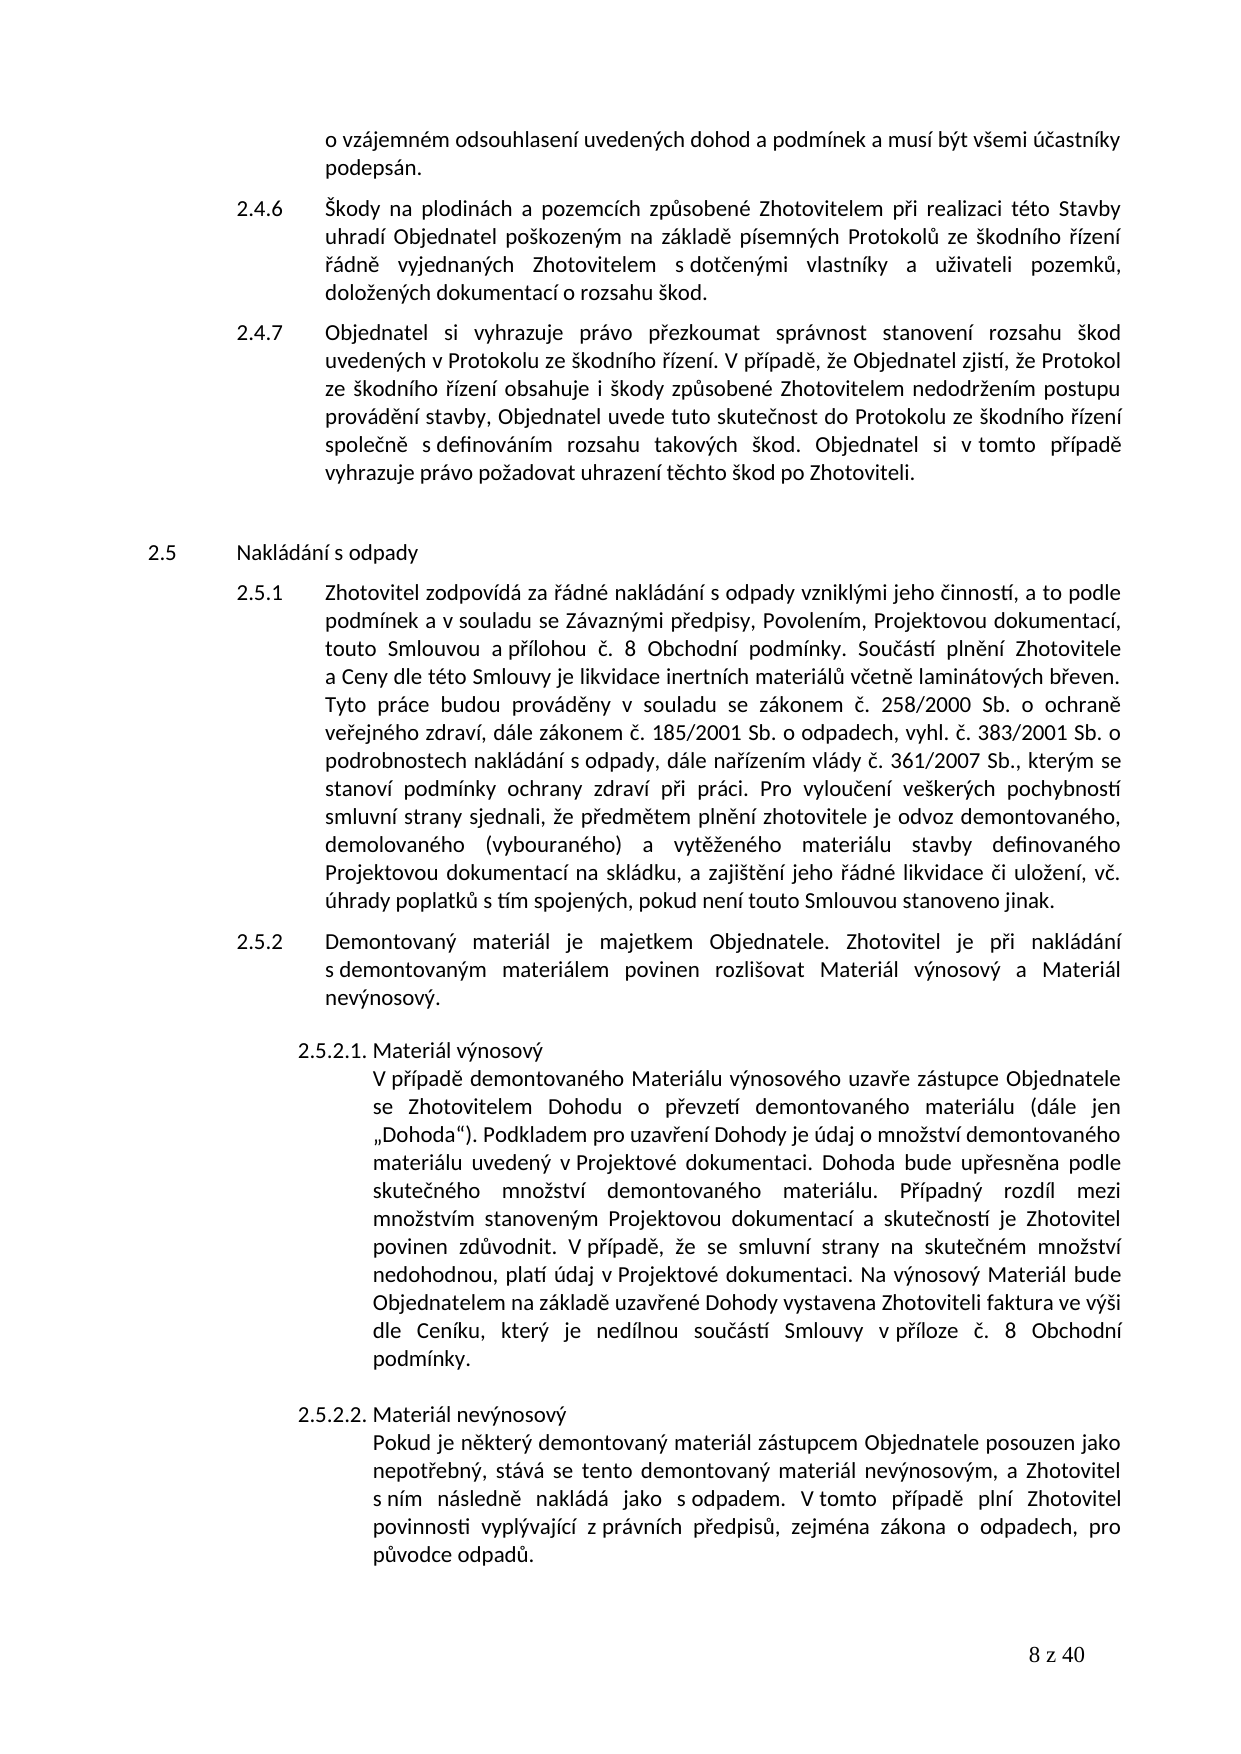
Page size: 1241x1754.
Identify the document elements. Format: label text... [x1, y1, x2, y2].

subtitle Demontovaný materiál je majetkem Objednatele. Zhotovitel je při nakládání s demontovaným materiálem povinen rozlišovat Materiál výnosový a Materiál nevýnosový. [236, 927, 1122, 1011]
subtitle Škody na plodinách a pozemcích způsobené Zhotovitelem při realizaci této Stavby uhradí Objednatel poškozeným na základě písemných Protokolů ze škodního řízení řádně vyjednaných Zhotovitelem s dotčenými vlastníky a uživateli pozemků, doložených dokumentací o rozsahu škod. [236, 194, 1122, 306]
subtitle Zhotovitel zodpovídá za řádné nakládání s odpady vzniklými jeho činností, a to podle podmínek a v souladu se Závaznými předpisy, Povolením, Projektovou dokumentací, touto Smlouvou a přílohou č. 8 Obchodní podmínky. Součástí plnění Zhotovitele a Ceny dle této Smlouvy je likvidace inertních materiálů včetně laminátových břeven. Tyto práce budou prováděny v souladu se zákonem č. 258/2000 Sb. o ochraně veřejného zdraví, dále zákonem č. 185/2001 Sb. o odpadech, vyhl. č. 383/2001 Sb. o podrobnostech nakládání s odpady, dále nařízením vlády č. 361/2007 Sb., kterým se stanoví podmínky ochrany zdraví při práci. Pro vyloučení veškerých pochybností smluvní strany sjednali, že předmětem plnění zhotovitele je odvoz demontovaného, demolovaného (vybouraného) a vytěženého materiálu stavby definovaného Projektovou dokumentací na skládku, a zajištění jeho řádné likvidace či uložení, vč. úhrady poplatků s tím spojených, pokud není touto Smlouvou stanoveno jinak. [236, 578, 1122, 914]
text Pokud je některý demontovaný materiál zástupcem Objednatele posouzen jako nepotřebný, stává se tento demontovaný materiál nevýnosovým, a Zhotovitel s ním následně nakládá jako s odpadem. V tomto případě plní Zhotovitel povinnosti vyplývající z právních předpisů, zejména zákona o odpadech, pro původce odpadů. [373, 1428, 1122, 1568]
list V případě demontovaného Materiálu výnosového uzavře zástupce Objednatele se Zhotovitelem Dohodu o převzetí demontovaného materiálu (dále jen „Dohoda“). Podkladem pro uzavření Dohody je údaj o množství demontovaného materiálu uvedený v Projektové dokumentaci. Dohoda bude upřesněna podle skutečného množství demontovaného materiálu. Případný rozdíl mezi množstvím stanoveným Projektovou dokumentací a skutečností je Zhotovitel povinen zdůvodnit. V případě, že se smluvní strany na skutečném množství nedohodnou, platí údaj v Projektové dokumentaci. Na výnosový Materiál bude Objednatelem na základě uzavřené Dohody vystavena Zhotoviteli faktura ve výši dle Ceníku, který je nedílnou součástí Smlouvy v příloze č. 8 Obchodní podmínky. [373, 1064, 1122, 1372]
list 2.5.2.1. Materiál výnosový [223, 1036, 1122, 1064]
subtitle Nakládání s odpady [148, 538, 1122, 566]
subtitle Objednatel si vyhrazuje právo přezkoumat správnost stanovení rozsahu škod uvedených v Protokolu ze škodního řízení. V případě, že Objednatel zjistí, že Protokol ze škodního řízení obsahuje i škody způsobené Zhotovitelem nedodržením postupu provádění stavby, Objednatel uvede tuto skutečnost do Protokolu ze škodního řízení společně s definováním rozsahu takových škod. Objednatel si v tomto případě vyhrazuje právo požadovat uhrazení těchto škod po Zhotoviteli. [236, 318, 1122, 486]
list 2.5.2.2. Materiál nevýnosový [223, 1400, 1122, 1428]
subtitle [236, 125, 1122, 181]
